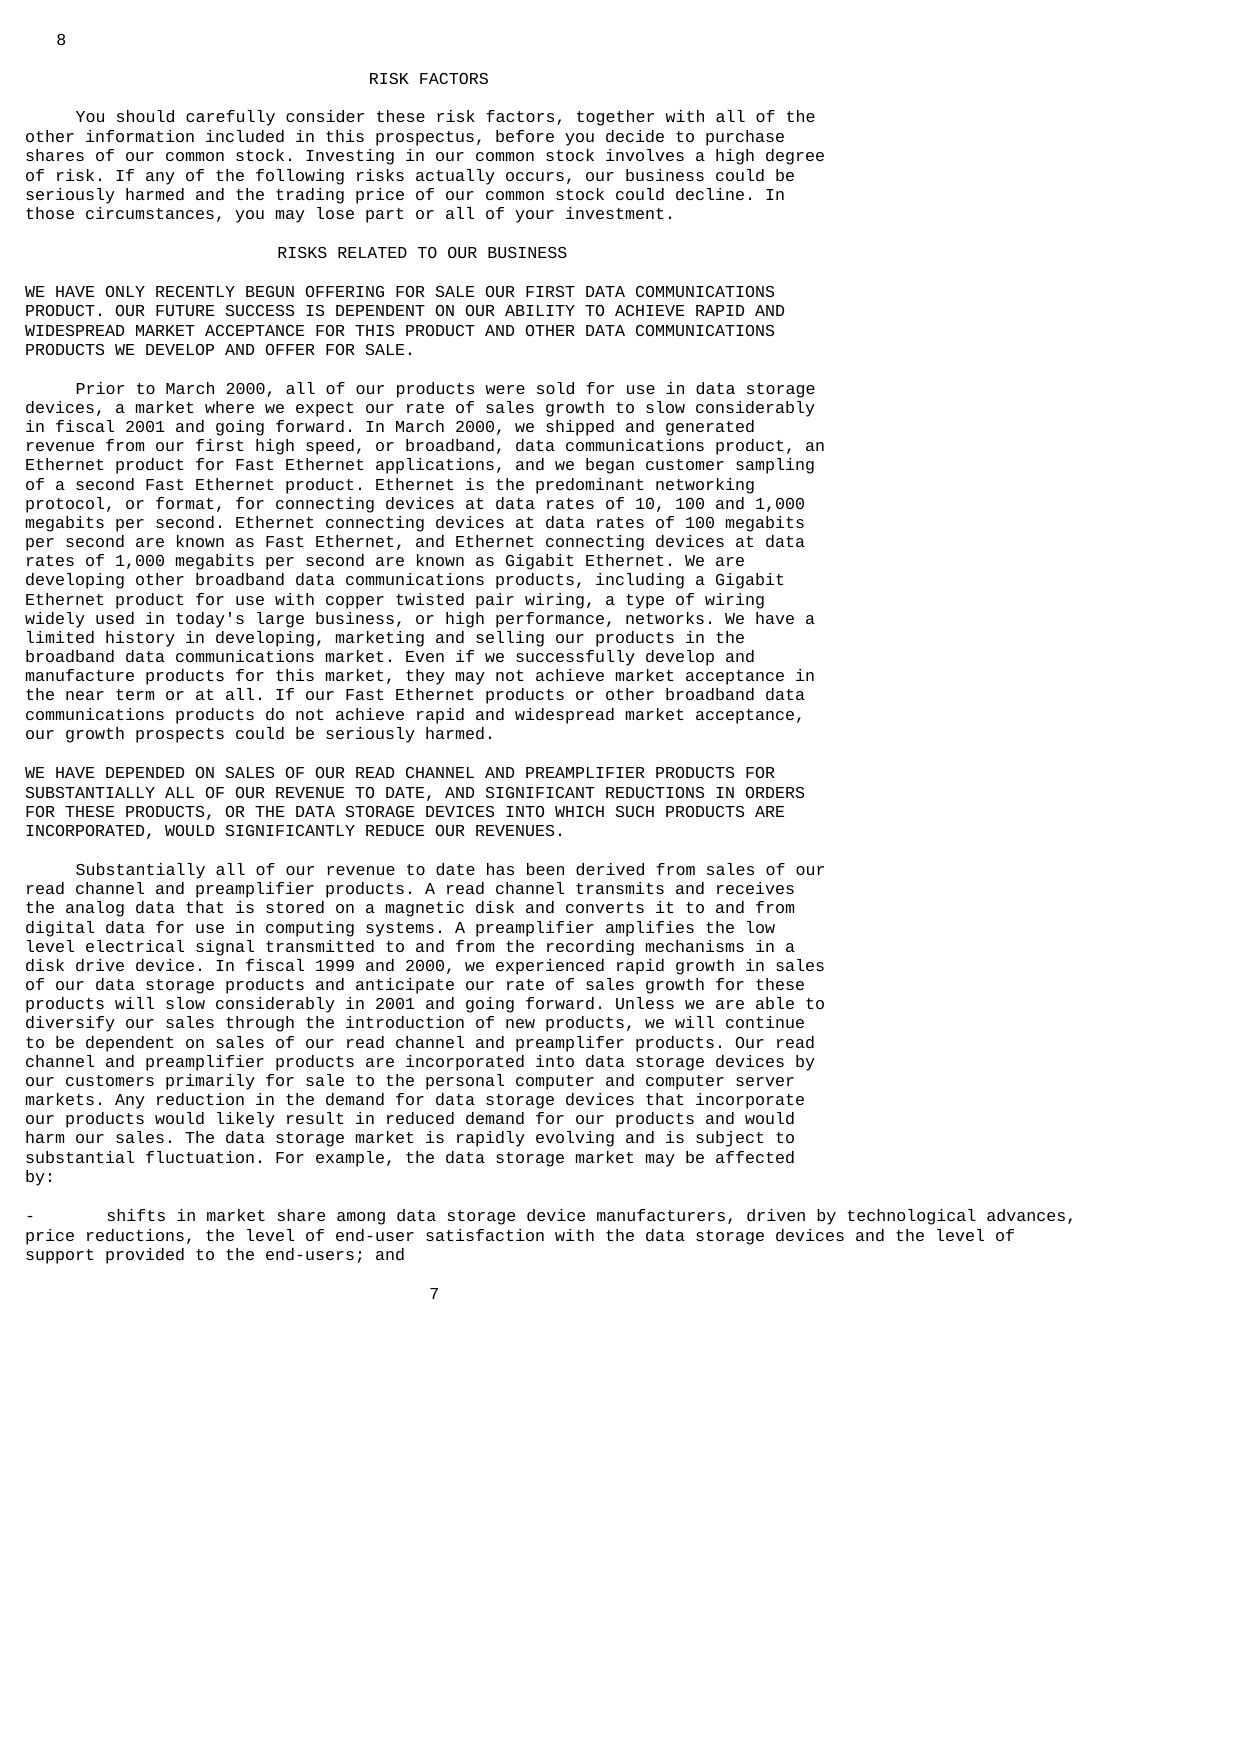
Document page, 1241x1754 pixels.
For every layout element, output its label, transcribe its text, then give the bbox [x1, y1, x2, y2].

text You should carefully consider these risk factors, together with all of the other information included in this prospectus, before you decide to purchase shares of our common stock. Investing in our common stock involves a high degree of risk. If any of the following risks actually occurs, our business could be seriously harmed and the trading price of our common stock could decline. In those circumstances, you may lose part or all of your investment. [25, 109, 834, 225]
text RISKS RELATED TO OUR BUSINESS [277, 244, 1090, 263]
text RISK FACTORS [369, 70, 1090, 89]
text Substantially all of our revenue to date has been derived from sales of our read channel and preamplifier products. A read channel transmits and receives the analog data that is stored on a magnetic disk and converts it to and from digital data for use in computing systems. A preamplifier amplifies the low level electrical signal transmitted to and from the recording mechanisms in a disk drive device. In fiscal 1999 and 2000, we experienced rapid growth in sales of our data storage products and anticipate our rate of sales growth for these products will slow considerably in 2001 and going forward. Unless we are able to diversify our sales through the introduction of new products, we will continue to be dependent on sales of our read channel and preamplifer products. Our read channel and preamplifier products are incorporated into data storage devices by our customers primarily for sale to the personal computer and computer server markets. Any reduction in the demand for data storage devices that incorporate our products would likely result in reduced demand for our products and would harm our sales. The data storage market is rapidly evolving and is subject to substantial fluctuation. For example, the data storage market may be affected by: [25, 862, 834, 1187]
text WE HAVE ONLY RECENTLY BEGUN OFFERING FOR SALE OUR FIRST DATA COMMUNICATIONS PRODUCT. OUR FUTURE SUCCESS IS DEPENDENT ON OUR ABILITY TO ACHIEVE RAPID AND WIDESPREAD MARKET ACCEPTANCE FOR THIS PRODUCT AND OTHER DATA COMMUNICATIONS PRODUCTS WE DEVELOP AND OFFER FOR SALE. [25, 283, 792, 360]
text WE HAVE DEPENDED ON SALES OF OUR READ CHANNEL AND PREAMPLIFIER PRODUCTS FOR SUBSTANTIALLY ALL OF OUR REVENUE TO DATE, AND SIGNIFICANT REDUCTIONS IN ORDERS FOR THESE PRODUCTS, OR THE DATA STORAGE DEVICES INTO WHICH SUCH PRODUCTS ARE INCORPORATED, WOULD SIGNIFICANTLY REDUCE OUR REVENUES. [25, 765, 813, 842]
text Prior to March 2000, all of our products were sold for use in data storage devices, a market where we expect our rate of sales growth to slow considerably in fiscal 2001 and going forward. In March 2000, we shipped and generated revenue from our first high speed, or broadband, data communications product, an Ethernet product for Fast Ethernet applications, and we began customer sampling of a second Fast Ethernet product. Ethernet is the predominant networking protocol, or format, for connecting devices at data rates of 10, 100 and 1,000 megabits per second. Ethernet connecting devices at data rates of 100 megabits per second are known as Fast Ethernet, and Ethernet connecting devices at data rates of 1,000 megabits per second are known as Gigabit Ethernet. We are developing other broadband data communications products, including a Gigabit Ethernet product for use with copper twisted pair wiring, a type of wiring widely used in today's large business, or high performance, networks. We have a limited history in developing, marketing and selling our products in the broadband data communications market. Even if we successfully develop and manufacture products for this market, they may not achieve market acceptance in the near term or at all. If our Fast Ethernet products or other broadband data communications products do not achieve rapid and widespread market acceptance, our growth prospects could be seriously harmed. [25, 380, 834, 744]
text 8 [56, 32, 1090, 50]
text 7 [429, 1286, 1090, 1304]
list shifts in market share among data storage device manufacturers, driven by technological advances, price reductions, the level of end-user satisfaction with the data storage devices and the level of support provided to the end-users; and [25, 1208, 1090, 1266]
